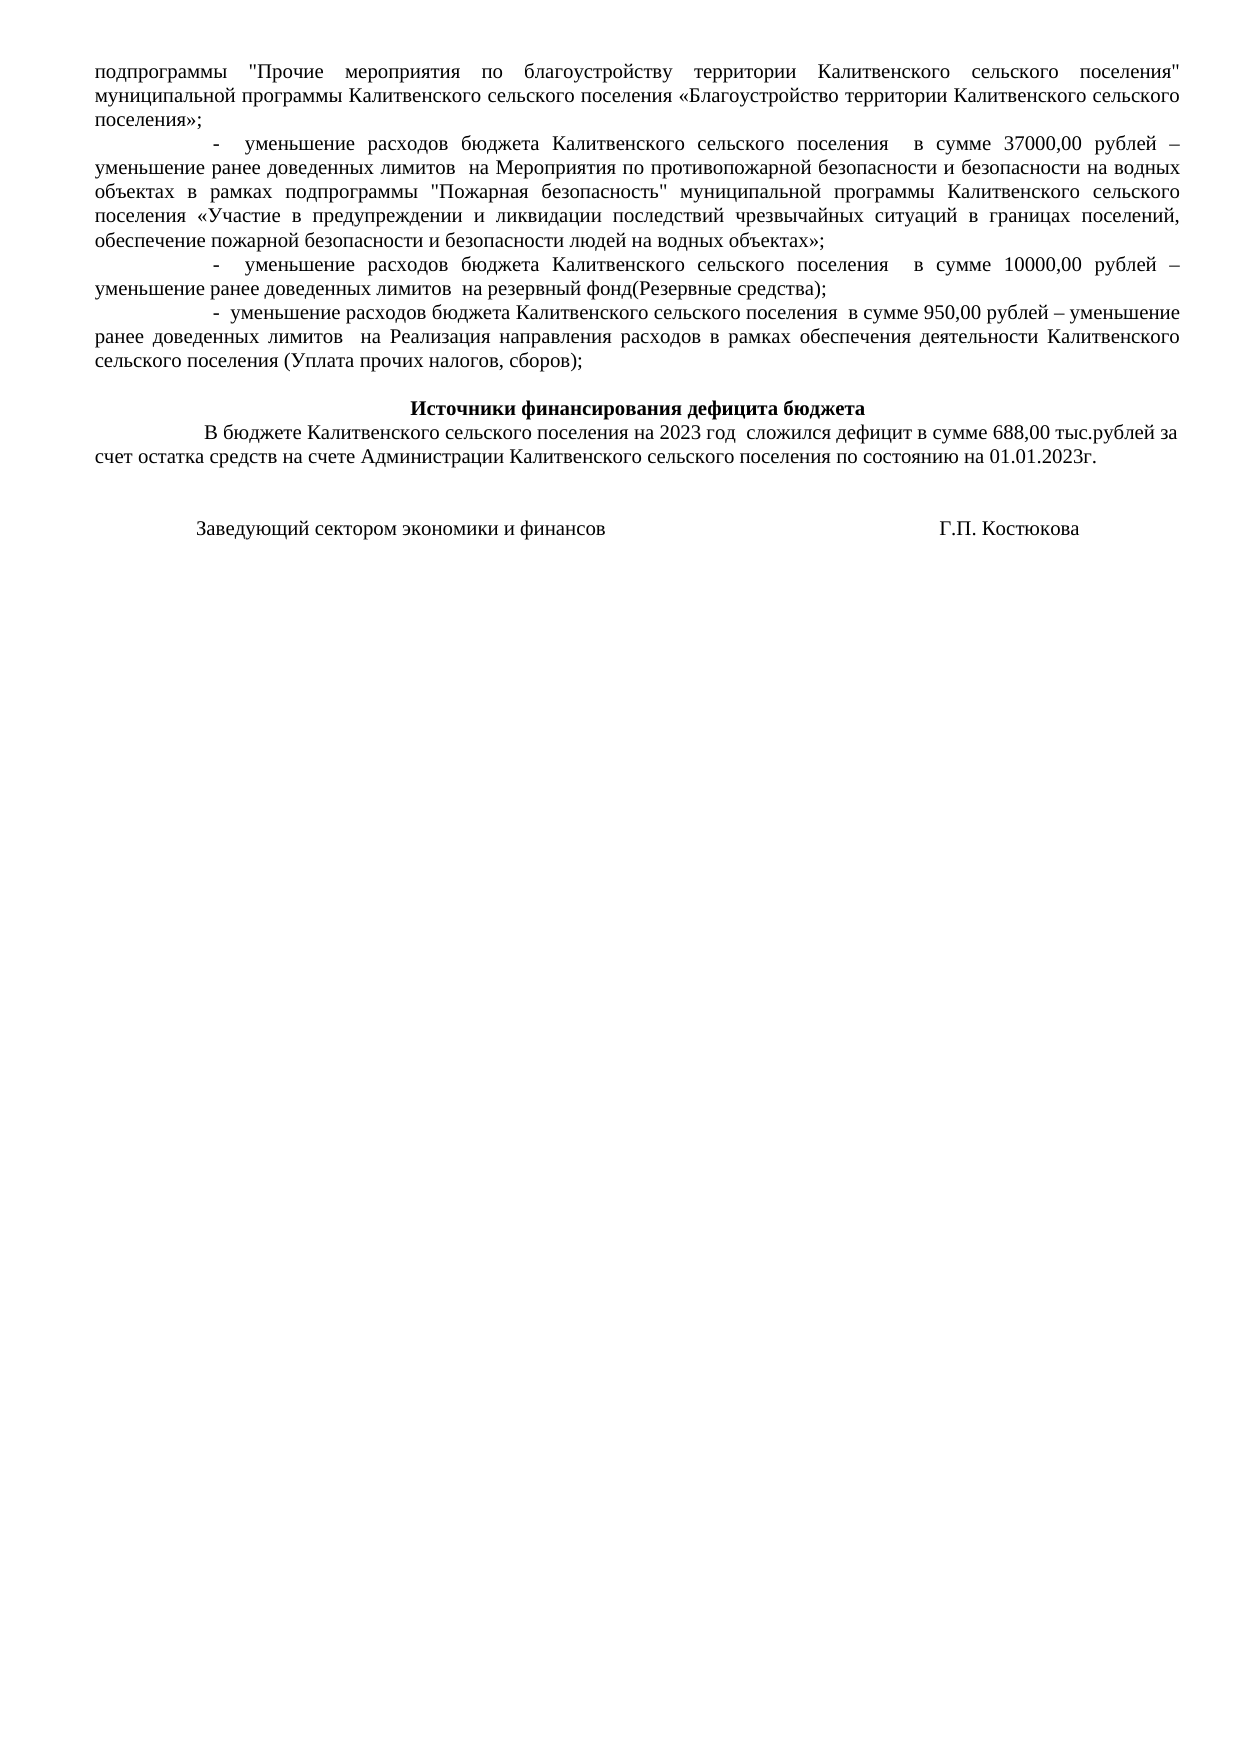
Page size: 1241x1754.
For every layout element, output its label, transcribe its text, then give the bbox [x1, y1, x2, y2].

text В бюджете Калитвенского сельского поселения на 2023 год сложился дефицит в сумме 688,00 тыс.рублей за счет остатка средств на счете Администрации Калитвенского сельского поселения по состоянию на 01.01.2023г. [94, 420, 1181, 468]
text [94, 59, 1181, 131]
text Источники финансирования дефицита бюджета [94, 396, 1181, 420]
text - уменьшение расходов бюджета Калитвенского сельского поселения в сумме 950,00 рублей – уменьшение ранее доведенных лимитов на Реализация направления расходов в рамках обеспечения деятельности Калитвенского сельского поселения (Уплата прочих налогов, сборов); [94, 300, 1181, 372]
text Заведующий сектором экономики и финансов Г.П. Костюкова [94, 516, 1181, 540]
text - уменьшение расходов бюджета Калитвенского сельского поселения в сумме 10000,00 рублей – уменьшение ранее доведенных лимитов на резервный фонд(Резервные средства); [94, 252, 1181, 300]
text - уменьшение расходов бюджета Калитвенского сельского поселения в сумме 37000,00 рублей – уменьшение ранее доведенных лимитов на Мероприятия по противопожарной безопасности и безопасности на водных объектах в рамках подпрограммы "Пожарная безопасность" муниципальной программы Калитвенского сельского поселения «Участие в предупреждении и ликвидации последствий чрезвычайных ситуаций в границах поселений, обеспечение пожарной безопасности и безопасности людей на водных объектах»; [94, 131, 1181, 252]
